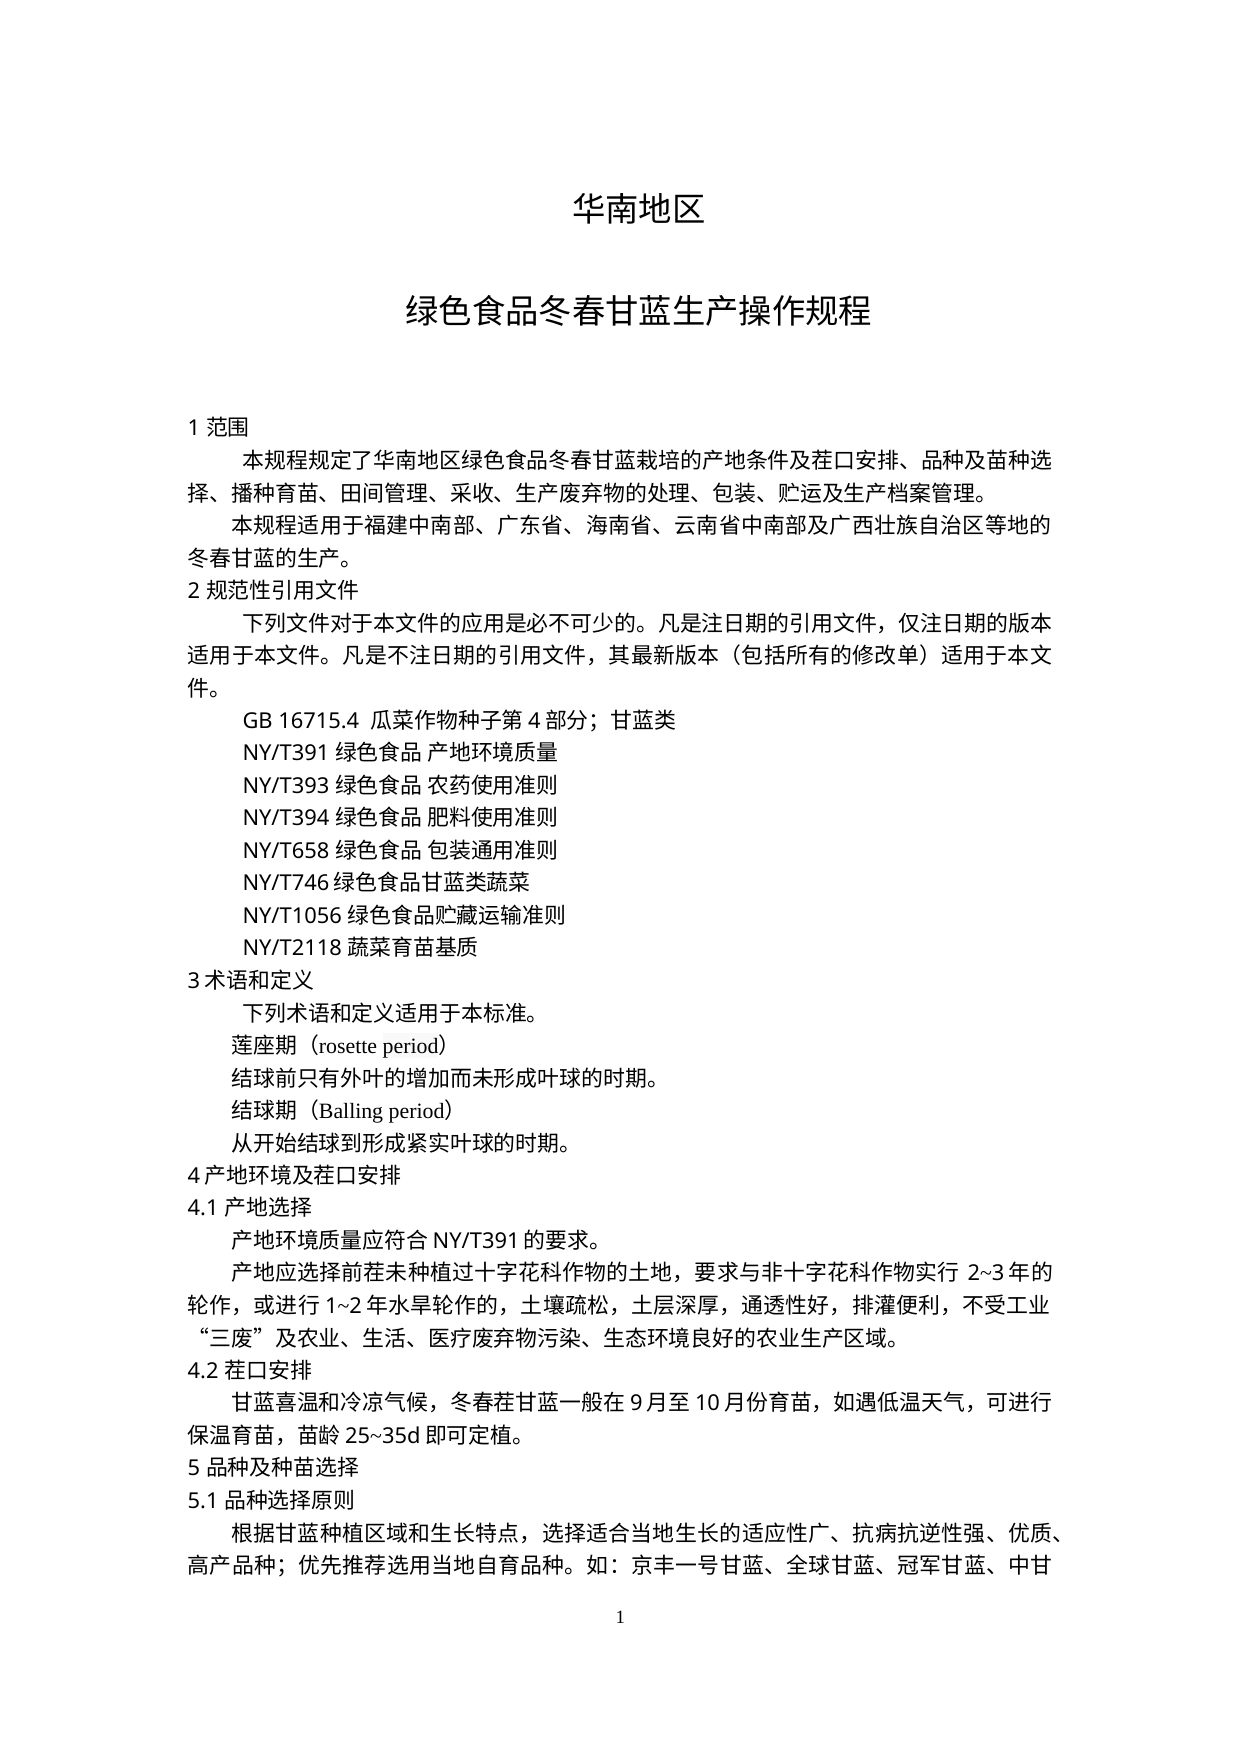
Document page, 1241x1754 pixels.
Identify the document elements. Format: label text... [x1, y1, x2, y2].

text 甘蓝喜温和冷凉气候，冬春茬甘蓝一般在9月至10月份育苗，如遇低温天气，可进行保温育苗，苗龄25~35d即可定植。 [187, 1385, 1053, 1450]
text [187, 1515, 1053, 1580]
list NY/T393 绿色食品 农药使用准则 [187, 768, 1053, 800]
text 莲座期（rosette period） [187, 1028, 1053, 1060]
list 1 范围 [187, 410, 1053, 443]
list 2 规范性引用文件 [187, 573, 1053, 605]
list NY/T2118 蔬菜育苗基质 [187, 930, 1053, 963]
list 产地应选择前茬未种植过十字花科作物的土地，要求与非十字花科作物实行2~3年的轮作，或进行1~2年水旱轮作的，土壤疏松，土层深厚，通透性好，排灌便利，不受工业“三废”及农业、生活、医疗废弃物污染、生态环境良好的农业生产区域。 [187, 1255, 1053, 1353]
list 本规程规定了华南地区绿色食品冬春甘蓝栽培的产地条件及茬口安排、品种及苗种选择、播种育苗、田间管理、采收、生产废弃物的处理、包装、贮运及生产档案管理。 [187, 443, 1053, 508]
list NY/T1056 绿色食品贮藏运输准则 [187, 898, 1053, 930]
text 5.1 品种选择原则 [187, 1483, 1053, 1515]
list 下列术语和定义适用于本标准。 [187, 995, 1053, 1028]
list NY/T394 绿色食品 肥料使用准则 [187, 800, 1053, 833]
list NY/T658 绿色食品 包装通用准则 [187, 833, 1053, 865]
list NY/T746绿色食品甘蓝类蔬菜 [187, 865, 1053, 898]
list 4产地环境及茬口安排 [187, 1158, 1053, 1190]
list 结球前只有外叶的增加而未形成叶球的时期。 [187, 1060, 1053, 1093]
text 5 品种及种苗选择 [187, 1450, 1053, 1483]
list 产地环境质量应符合NY/T391的要求。 [187, 1223, 1053, 1255]
list 下列文件对于本文件的应用是必不可少的。凡是注日期的引用文件，仅注日期的版本适用于本文件。凡是不注日期的引用文件，其最新版本（包括所有的修改单）适用于本文件。 [187, 605, 1053, 703]
text 结球期（Balling period） [187, 1093, 1053, 1125]
list 4.2 茬口安排 [187, 1353, 1053, 1385]
list 4.1 产地选择 [187, 1190, 1053, 1223]
text 华南地区 [225, 174, 1053, 239]
text 绿色食品冬春甘蓝生产操作规程 [225, 276, 1053, 341]
text 本规程适用于福建中南部、广东省、海南省、云南省中南部及广西壮族自治区等地的冬春甘蓝的生产。 [187, 508, 1053, 573]
list 3术语和定义 [187, 963, 1053, 995]
list NY/T391 绿色食品 产地环境质量 [187, 735, 1053, 768]
list 从开始结球到形成紧实叶球的时期。 [187, 1125, 1053, 1158]
list GB 16715.4 瓜菜作物种子第4部分；甘蓝类 [187, 703, 1053, 735]
